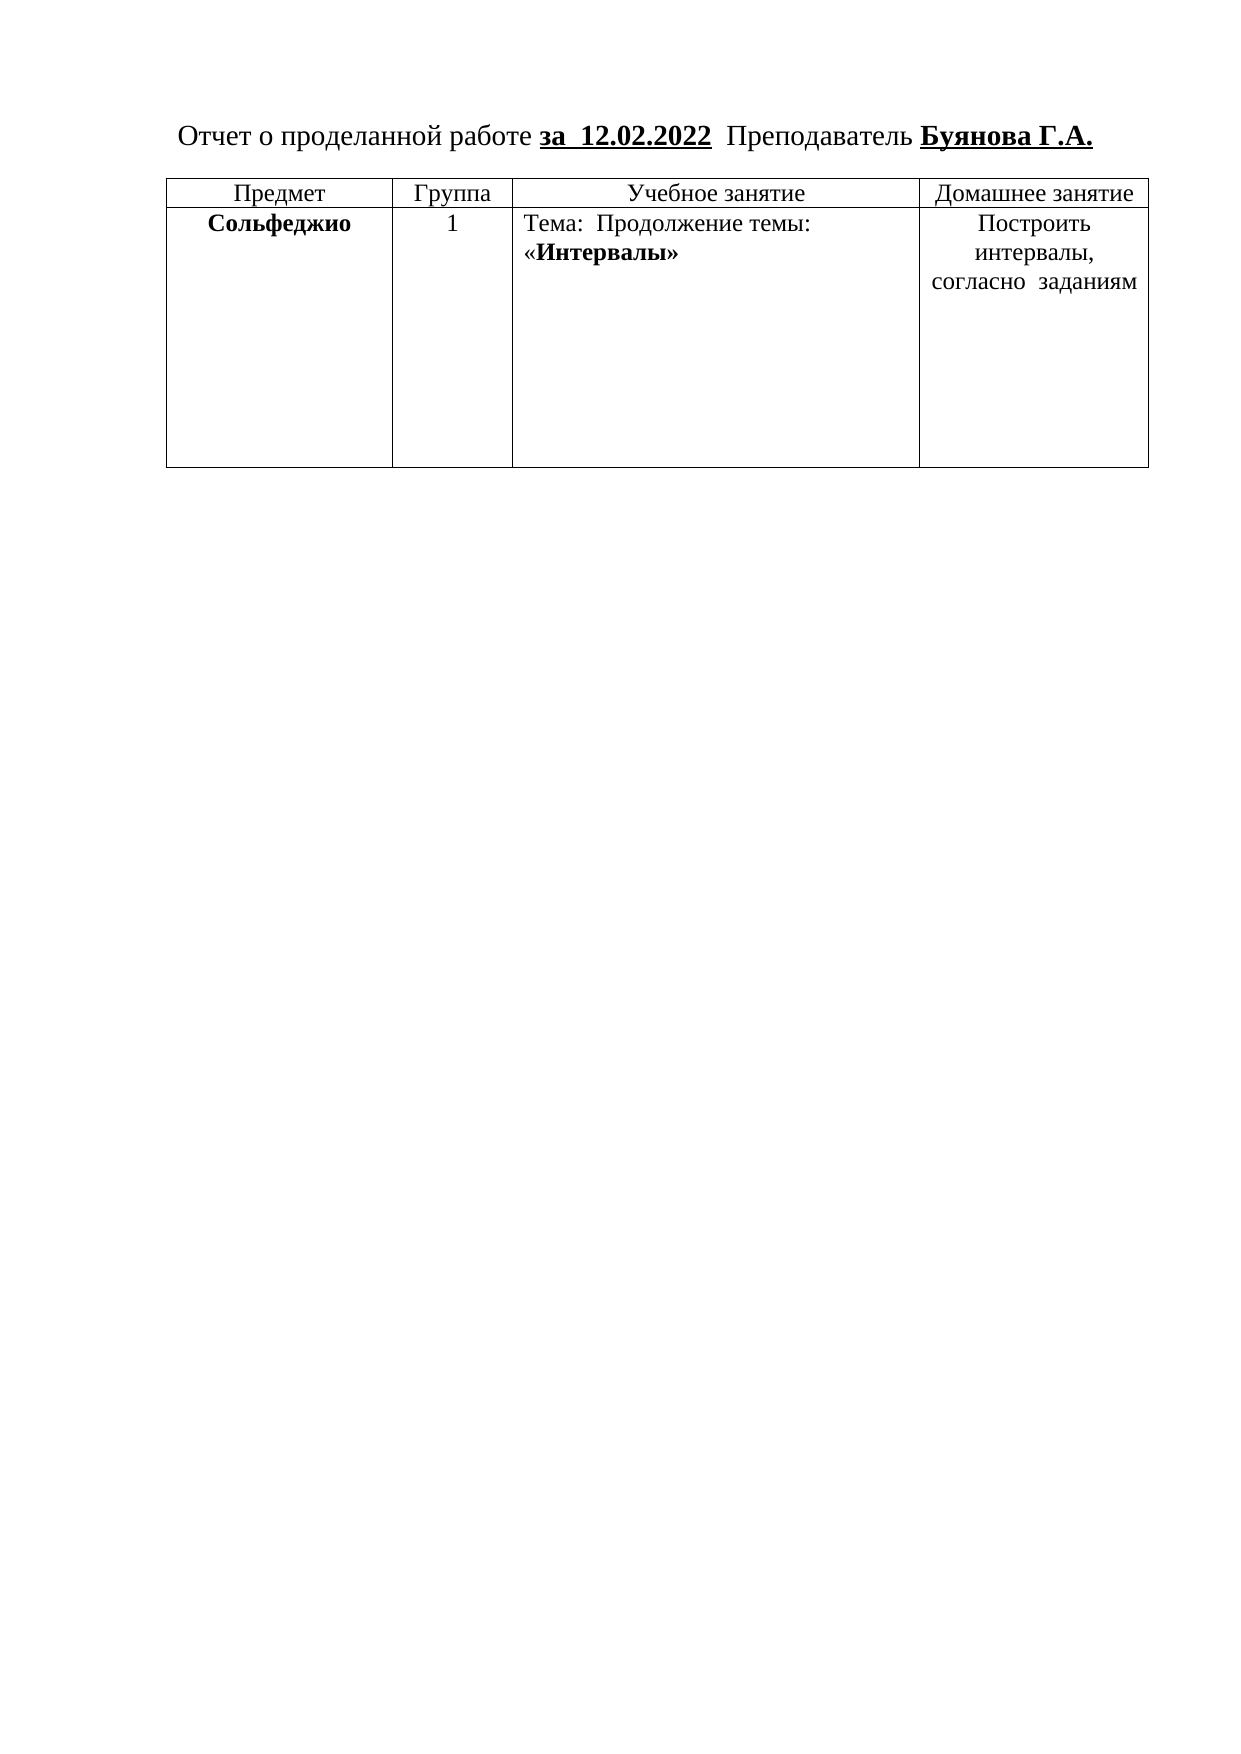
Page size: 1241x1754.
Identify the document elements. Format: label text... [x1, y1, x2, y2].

table_header Группа [393, 179, 512, 207]
table_cell 1 [393, 208, 512, 467]
table_header Учебное занятие [513, 179, 919, 207]
table_cell Сольфеджио [167, 208, 392, 467]
table_header Домашнее занятие [920, 179, 1148, 207]
table_header Предмет [167, 179, 392, 207]
text Отчет о проделанной работе за 12.02.2022 Преподаватель Буянова Г.А. [177, 118, 1152, 152]
table_cell Построить интервалы, согласно заданиям [920, 208, 1148, 467]
table_cell Тема: Продолжение темы: «Интервалы» [513, 208, 919, 467]
